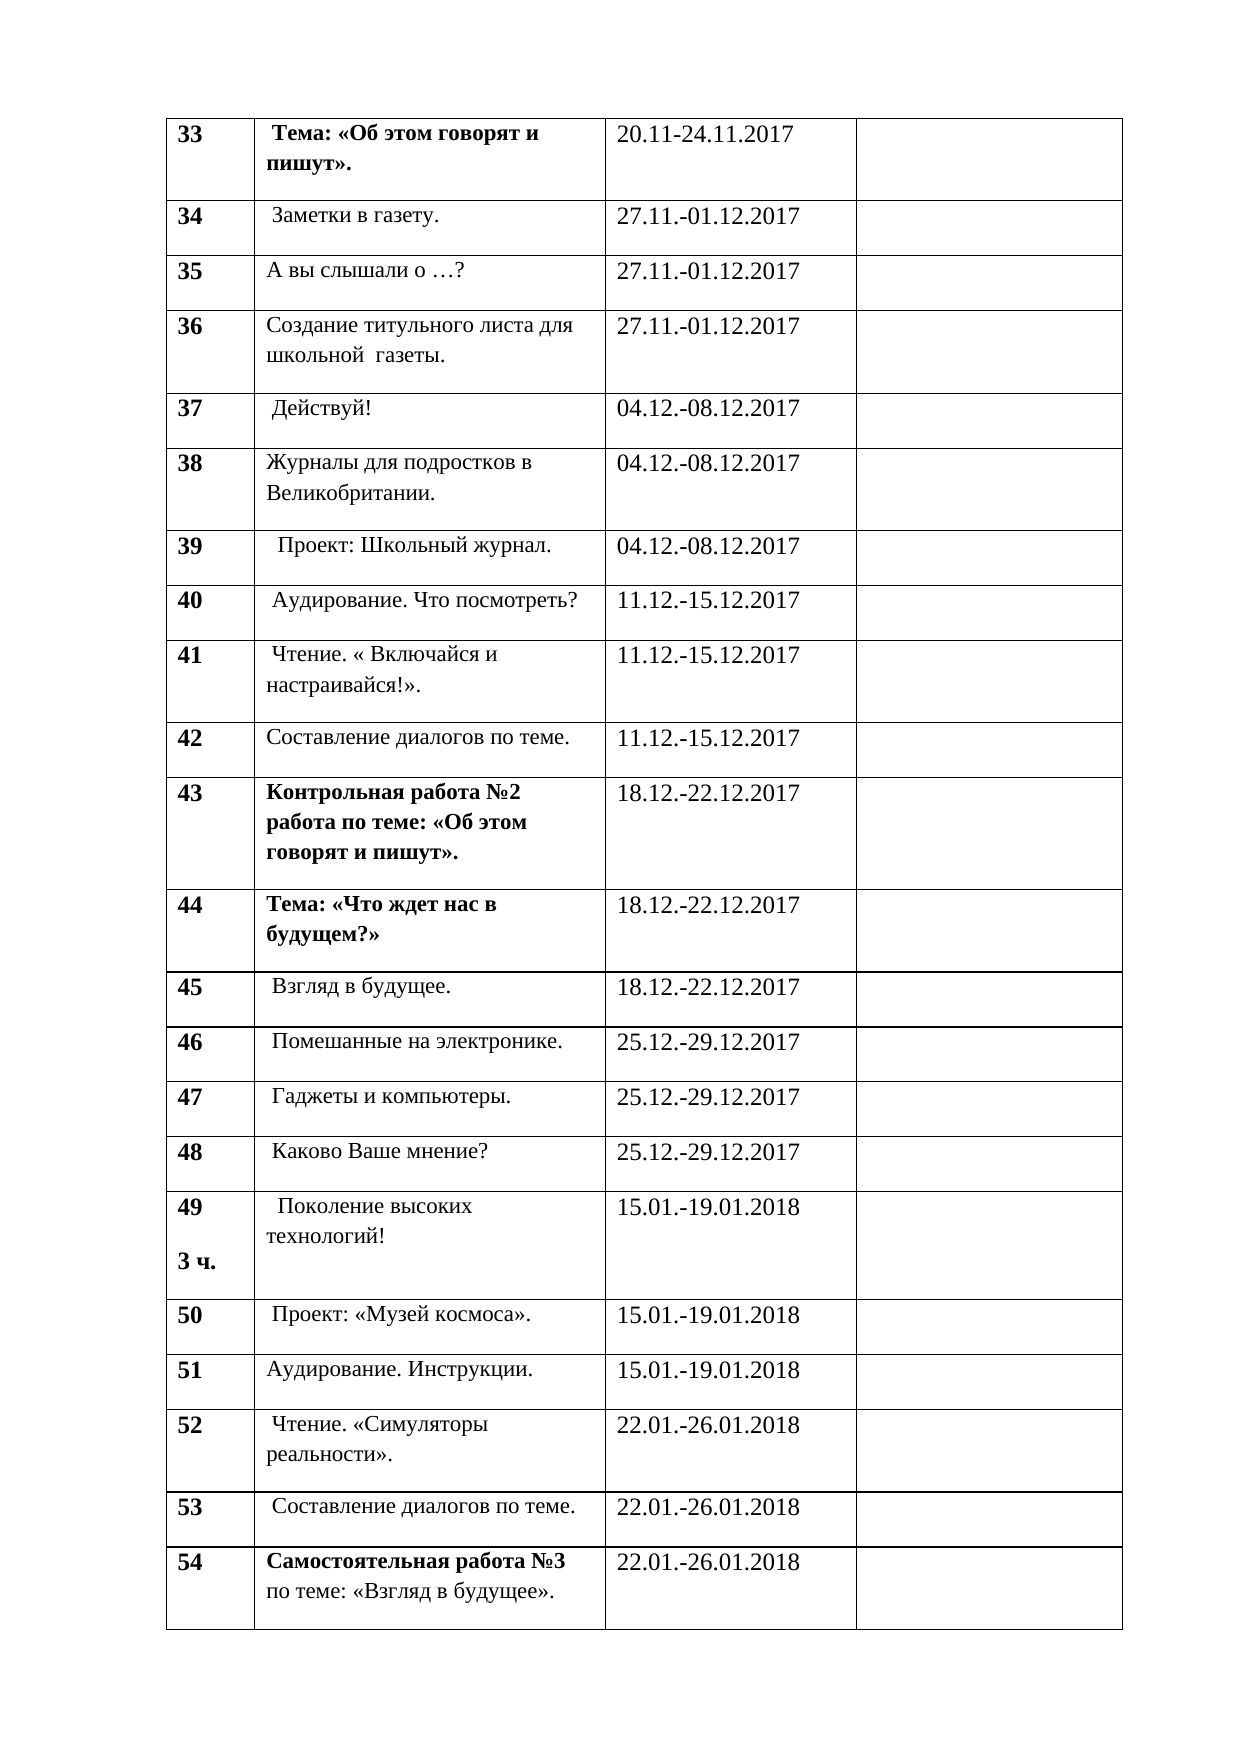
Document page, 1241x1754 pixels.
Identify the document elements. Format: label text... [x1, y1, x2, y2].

table_cell [857, 1300, 1122, 1354]
table_cell 18.12.-22.12.2017 [606, 973, 856, 1026]
table_cell [857, 201, 1122, 255]
table_cell 43 [167, 778, 254, 889]
table_cell 18.12.-22.12.2017 [606, 778, 856, 889]
table_cell Поколение высоких технологий! [255, 1192, 605, 1299]
table_cell 38 [167, 449, 254, 530]
table_cell 51 [167, 1355, 254, 1409]
table_cell [857, 1137, 1122, 1191]
table_cell 15.01.-19.01.2018 [606, 1355, 856, 1409]
table_cell А вы слышали о …? [255, 256, 605, 310]
table_cell 36 [167, 311, 254, 392]
table_cell 25.12.-29.12.2017 [606, 1028, 856, 1081]
table_cell Тема: «Что ждет нас в будущем?» [255, 890, 605, 971]
table_cell Действуй! [255, 394, 605, 447]
table_cell 49 3 ч. [167, 1192, 254, 1299]
table_cell 54 [167, 1548, 254, 1629]
table_cell 27.11.-01.12.2017 [606, 201, 856, 255]
table_cell 35 [167, 256, 254, 310]
table_cell [857, 1028, 1122, 1081]
table_cell Заметки в газету. [255, 201, 605, 255]
table_cell 53 [167, 1493, 254, 1546]
table_cell 37 [167, 394, 254, 447]
table_cell 11.12.-15.12.2017 [606, 641, 856, 722]
table_cell [857, 311, 1122, 392]
table_cell 22.01.-26.01.2018 [606, 1493, 856, 1546]
table_cell 33 [167, 119, 254, 200]
table_cell Проект: Школьный журнал. [255, 531, 605, 584]
table_cell 18.12.-22.12.2017 [606, 890, 856, 971]
table_cell Аудирование. Инструкции. [255, 1355, 605, 1409]
table_cell [857, 723, 1122, 777]
table_cell Тема: «Об этом говорят и пишут». [255, 119, 605, 200]
table_cell 04.12.-08.12.2017 [606, 531, 856, 584]
table_cell 44 [167, 890, 254, 971]
table_cell [857, 973, 1122, 1026]
table_cell Аудирование. Что посмотреть? [255, 586, 605, 639]
table_cell 04.12.-08.12.2017 [606, 449, 856, 530]
table_cell 41 [167, 641, 254, 722]
table_cell Составление диалогов по теме. [255, 1493, 605, 1546]
table_cell 34 [167, 201, 254, 255]
table_cell [857, 1082, 1122, 1136]
table_cell 39 [167, 531, 254, 584]
table_cell 27.11.-01.12.2017 [606, 311, 856, 392]
table_cell 15.01.-19.01.2018 [606, 1300, 856, 1354]
table_cell [857, 256, 1122, 310]
table_cell 50 [167, 1300, 254, 1354]
table_cell Журналы для подростков в Великобритании. [255, 449, 605, 530]
table_cell 52 [167, 1410, 254, 1491]
table_cell 22.01.-26.01.2018 [606, 1548, 856, 1629]
table_cell 40 [167, 586, 254, 639]
table_cell [857, 394, 1122, 447]
table_cell [857, 1493, 1122, 1546]
table_cell 42 [167, 723, 254, 777]
table_cell 04.12.-08.12.2017 [606, 394, 856, 447]
table_cell [857, 890, 1122, 971]
table_cell [857, 1355, 1122, 1409]
table_cell Самостоятельная работа №3 по теме: «Взгляд в будущее». [255, 1548, 605, 1629]
table_cell 47 [167, 1082, 254, 1136]
table_cell 45 [167, 973, 254, 1026]
table_cell 27.11.-01.12.2017 [606, 256, 856, 310]
table_cell Контрольная работа №2 работа по теме: «Об этом говорят и пишут». [255, 778, 605, 889]
table_cell [857, 1548, 1122, 1629]
table_cell 20.11-24.11.2017 [606, 119, 856, 200]
table_cell 15.01.-19.01.2018 [606, 1192, 856, 1299]
table_cell [857, 1192, 1122, 1299]
table_cell 25.12.-29.12.2017 [606, 1082, 856, 1136]
table_cell [857, 449, 1122, 530]
table_cell 25.12.-29.12.2017 [606, 1137, 856, 1191]
table_cell Каково Ваше мнение? [255, 1137, 605, 1191]
table_cell [857, 641, 1122, 722]
table_cell 48 [167, 1137, 254, 1191]
table_cell 11.12.-15.12.2017 [606, 723, 856, 777]
table_cell 11.12.-15.12.2017 [606, 586, 856, 639]
table_cell [857, 586, 1122, 639]
table_cell Чтение. « Включайся и настраивайся!». [255, 641, 605, 722]
table_cell [857, 778, 1122, 889]
table_cell Проект: «Музей космоса». [255, 1300, 605, 1354]
table_cell Составление диалогов по теме. [255, 723, 605, 777]
table_cell [857, 1410, 1122, 1491]
table_cell [857, 119, 1122, 200]
table_cell Взгляд в будущее. [255, 973, 605, 1026]
table_cell [857, 531, 1122, 584]
table_cell Чтение. «Симуляторы реальности». [255, 1410, 605, 1491]
table_cell 22.01.-26.01.2018 [606, 1410, 856, 1491]
table_cell Создание титульного листа для школьной газеты. [255, 311, 605, 392]
table_cell Гаджеты и компьютеры. [255, 1082, 605, 1136]
table_cell 46 [167, 1028, 254, 1081]
table_cell Помешанные на электронике. [255, 1028, 605, 1081]
